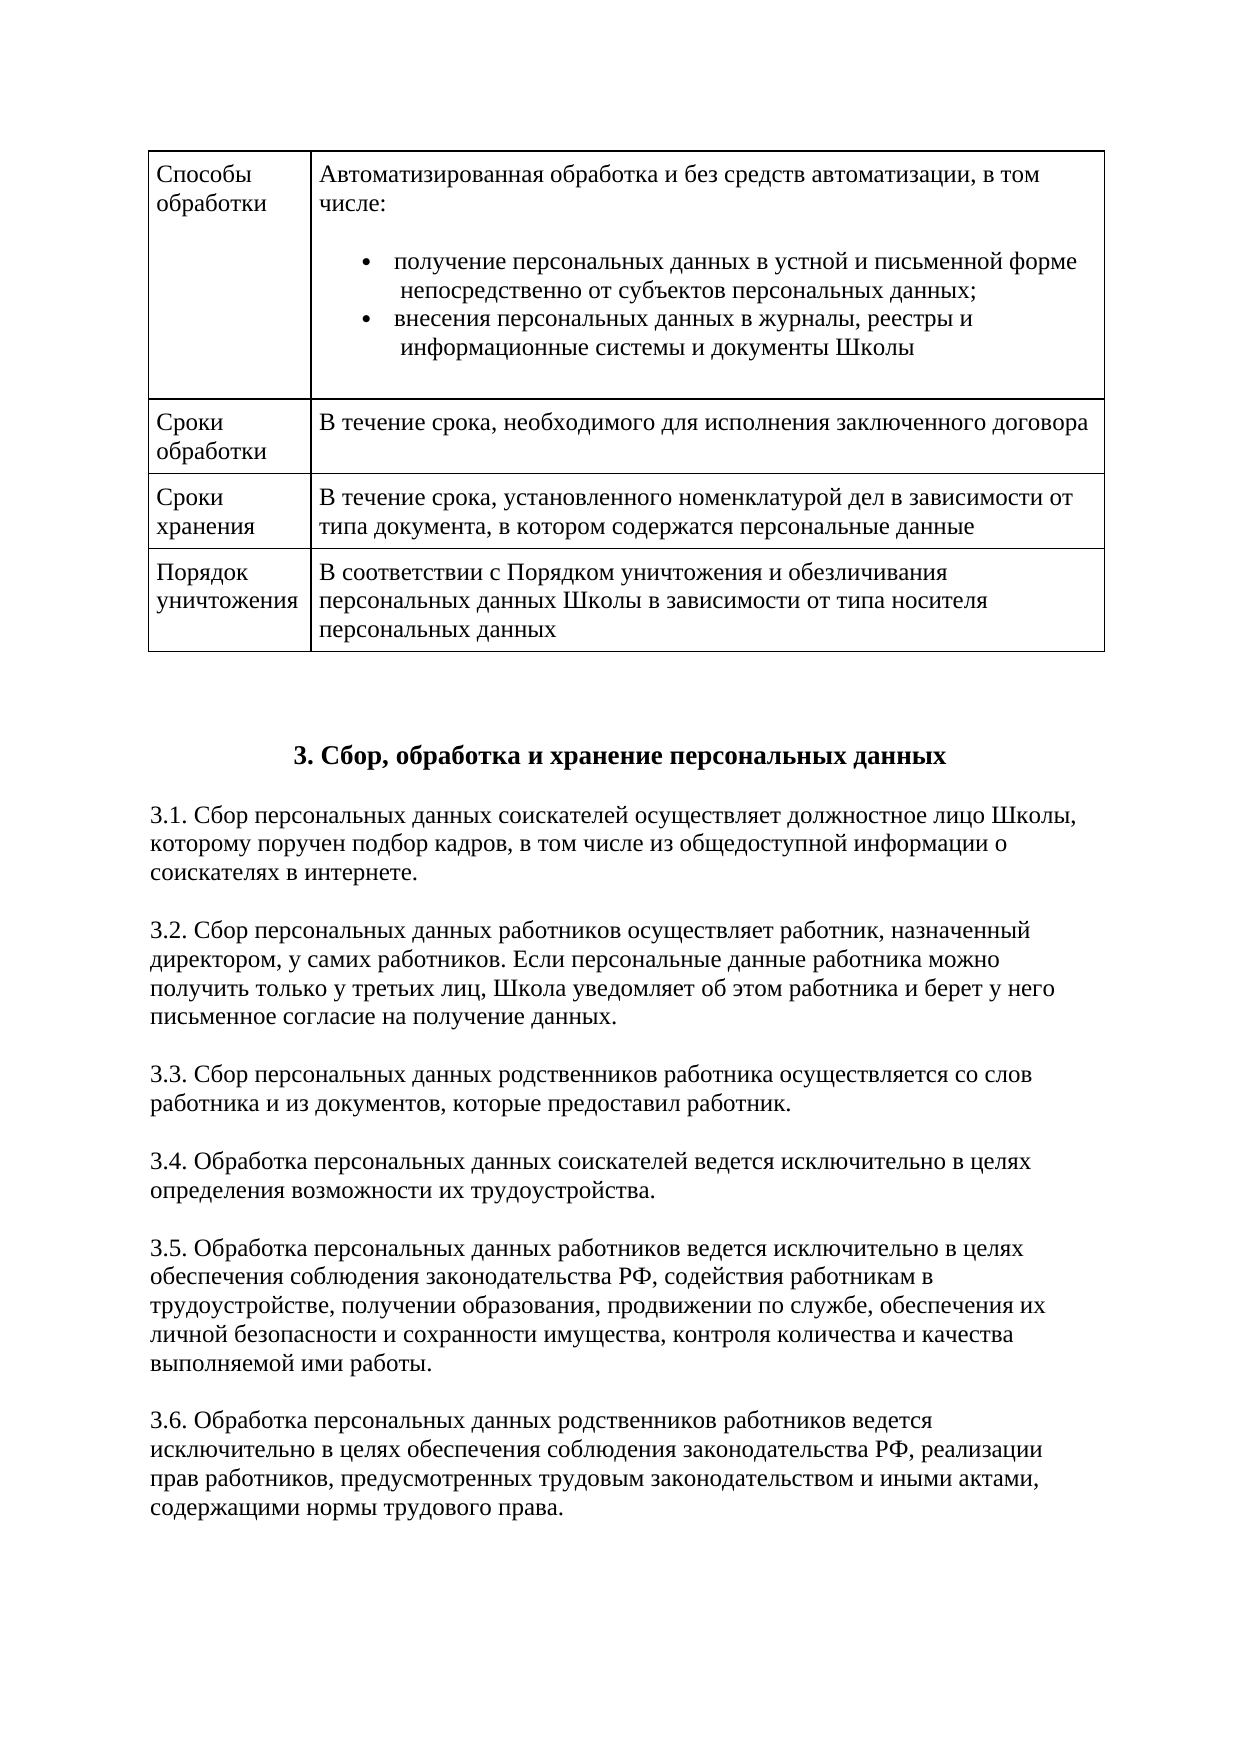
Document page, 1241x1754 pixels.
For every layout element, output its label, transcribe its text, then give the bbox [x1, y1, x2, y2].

table_cell Автоматизированная обработка и без средств автоматизации, в том числе: получение персональных данных в устной и письменной форме непосредственно от субъектов персональных данных; внесения персональных данных в журналы, реестры и информационные системы и документы Школы [312, 152, 1104, 398]
text 3.4. Обработка персональных данных соискателей ведется исключительно в целях определения возможности их трудоустройства. [150, 1146, 1090, 1203]
text 3. Сбор, обработка и хранение персональных данных [150, 739, 1090, 771]
text 3.6. Обработка персональных данных родственников работников ведется исключительно в целях обеспечения соблюдения законодательства РФ, реализации прав работников, предусмотренных трудовым законодательством и иными актами, содержащими нормы трудового права. [150, 1406, 1090, 1521]
text 3.5. Обработка персональных данных работников ведется исключительно в целях обеспечения соблюдения законодательства РФ, содействия работникам в трудоустройстве, получении образования, продвижении по службе, обеспечения их личной безопасности и сохранности имущества, контроля количества и качества выполняемой ими работы. [150, 1233, 1090, 1376]
text 3.3. Сбор персональных данных родственников работника осуществляется со слов работника и из документов, которые предоставил работник. [150, 1059, 1090, 1117]
table_cell В течение срока, необходимого для исполнения заключенного договора [312, 400, 1104, 473]
table_cell Порядок уничтожения [149, 549, 310, 651]
table_cell Сроки обработки [149, 400, 310, 473]
text 3.1. Сбор персональных данных соискателей осуществляет должностное лицо Школы, которому поручен подбор кадров, в том числе из общедоступной информации о соискателях в интернете. [150, 800, 1090, 886]
table_cell В течение срока, установленного номенклатурой дел в зависимости от типа документа, в котором содержатся персональные данные [312, 474, 1104, 547]
table_cell Способы обработки [149, 152, 310, 398]
text 3.2. Сбор персональных данных работников осуществляет работник, назначенный директором, у самих работников. Если персональные данные работника можно получить только у третьих лиц, Школа уведомляет об этом работника и берет у него письменное согласие на получение данных. [150, 915, 1090, 1030]
table_cell Сроки хранения [149, 474, 310, 547]
table_cell В соответствии с Порядком уничтожения и обезличивания персональных данных Школы в зависимости от типа носителя персональных данных [312, 549, 1104, 651]
